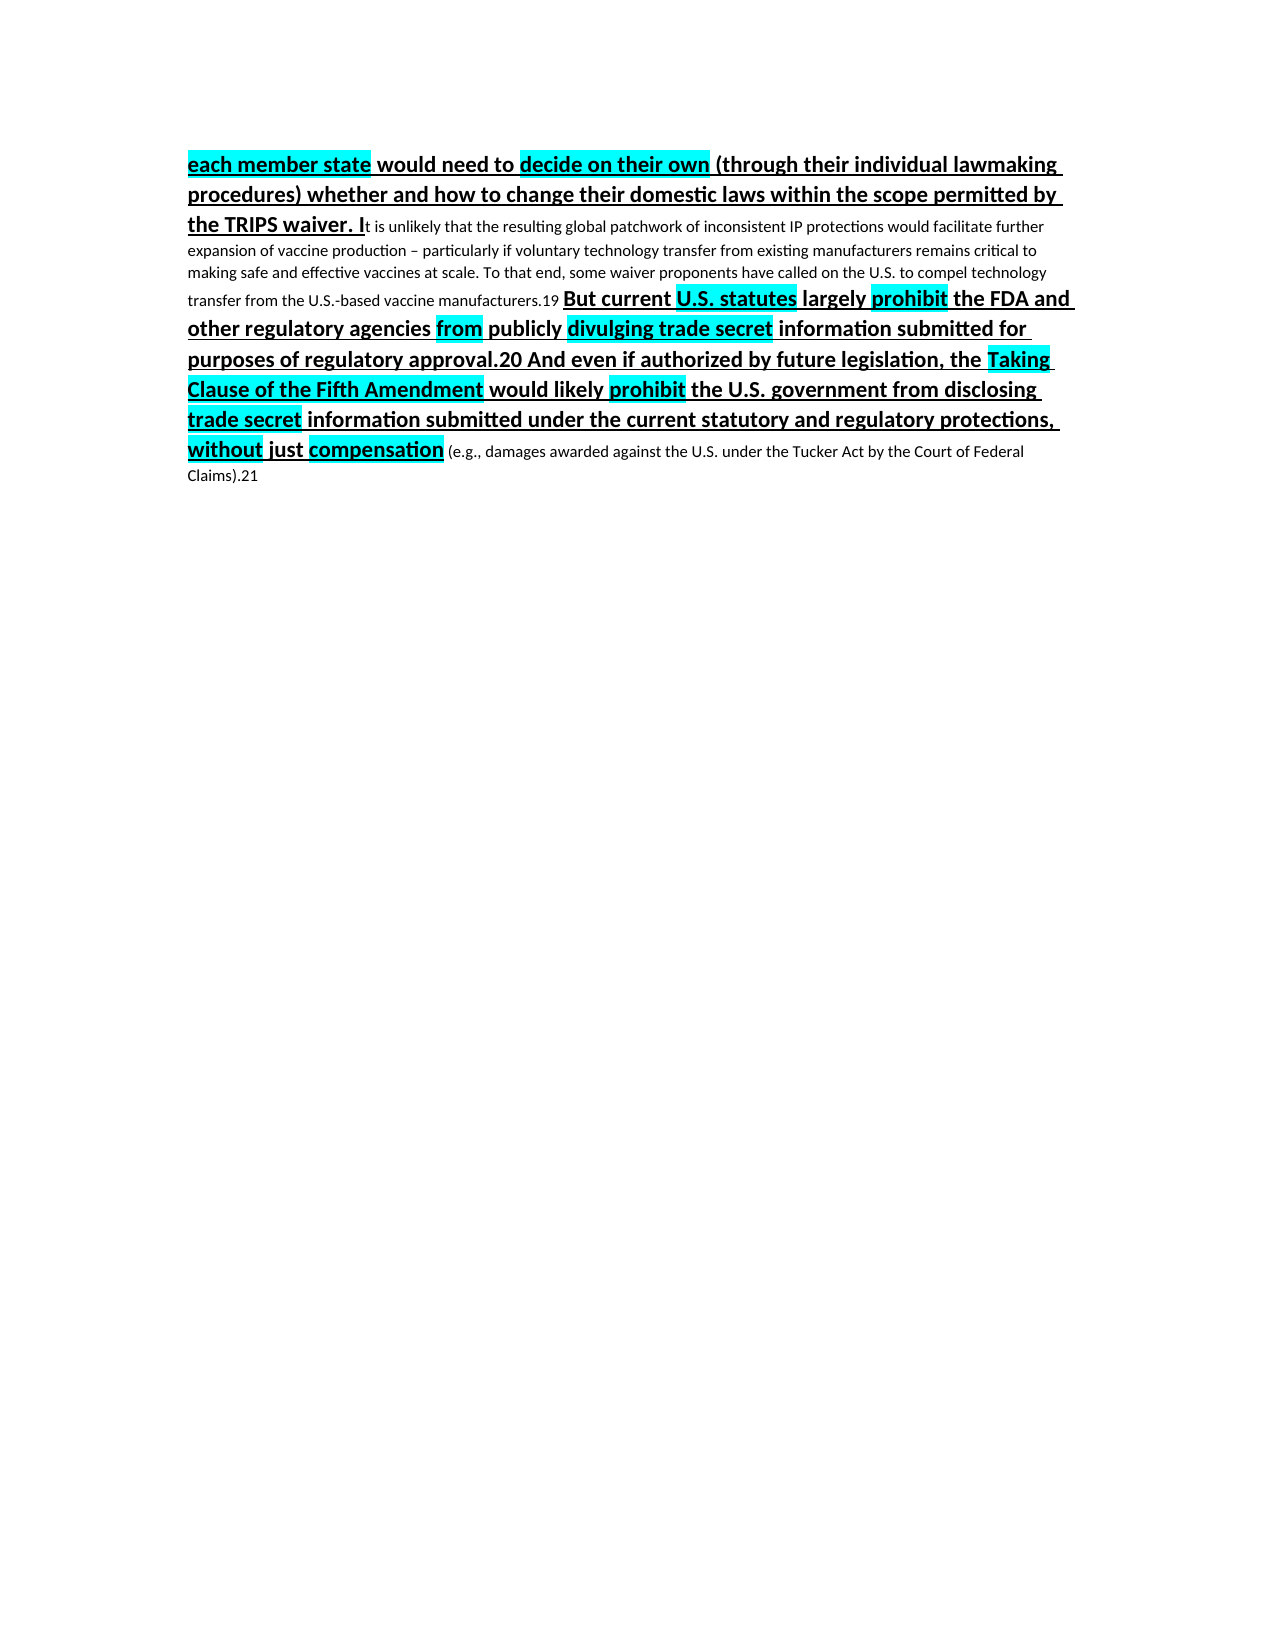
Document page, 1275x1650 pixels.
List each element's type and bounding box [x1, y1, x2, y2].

text [187, 150, 1087, 485]
